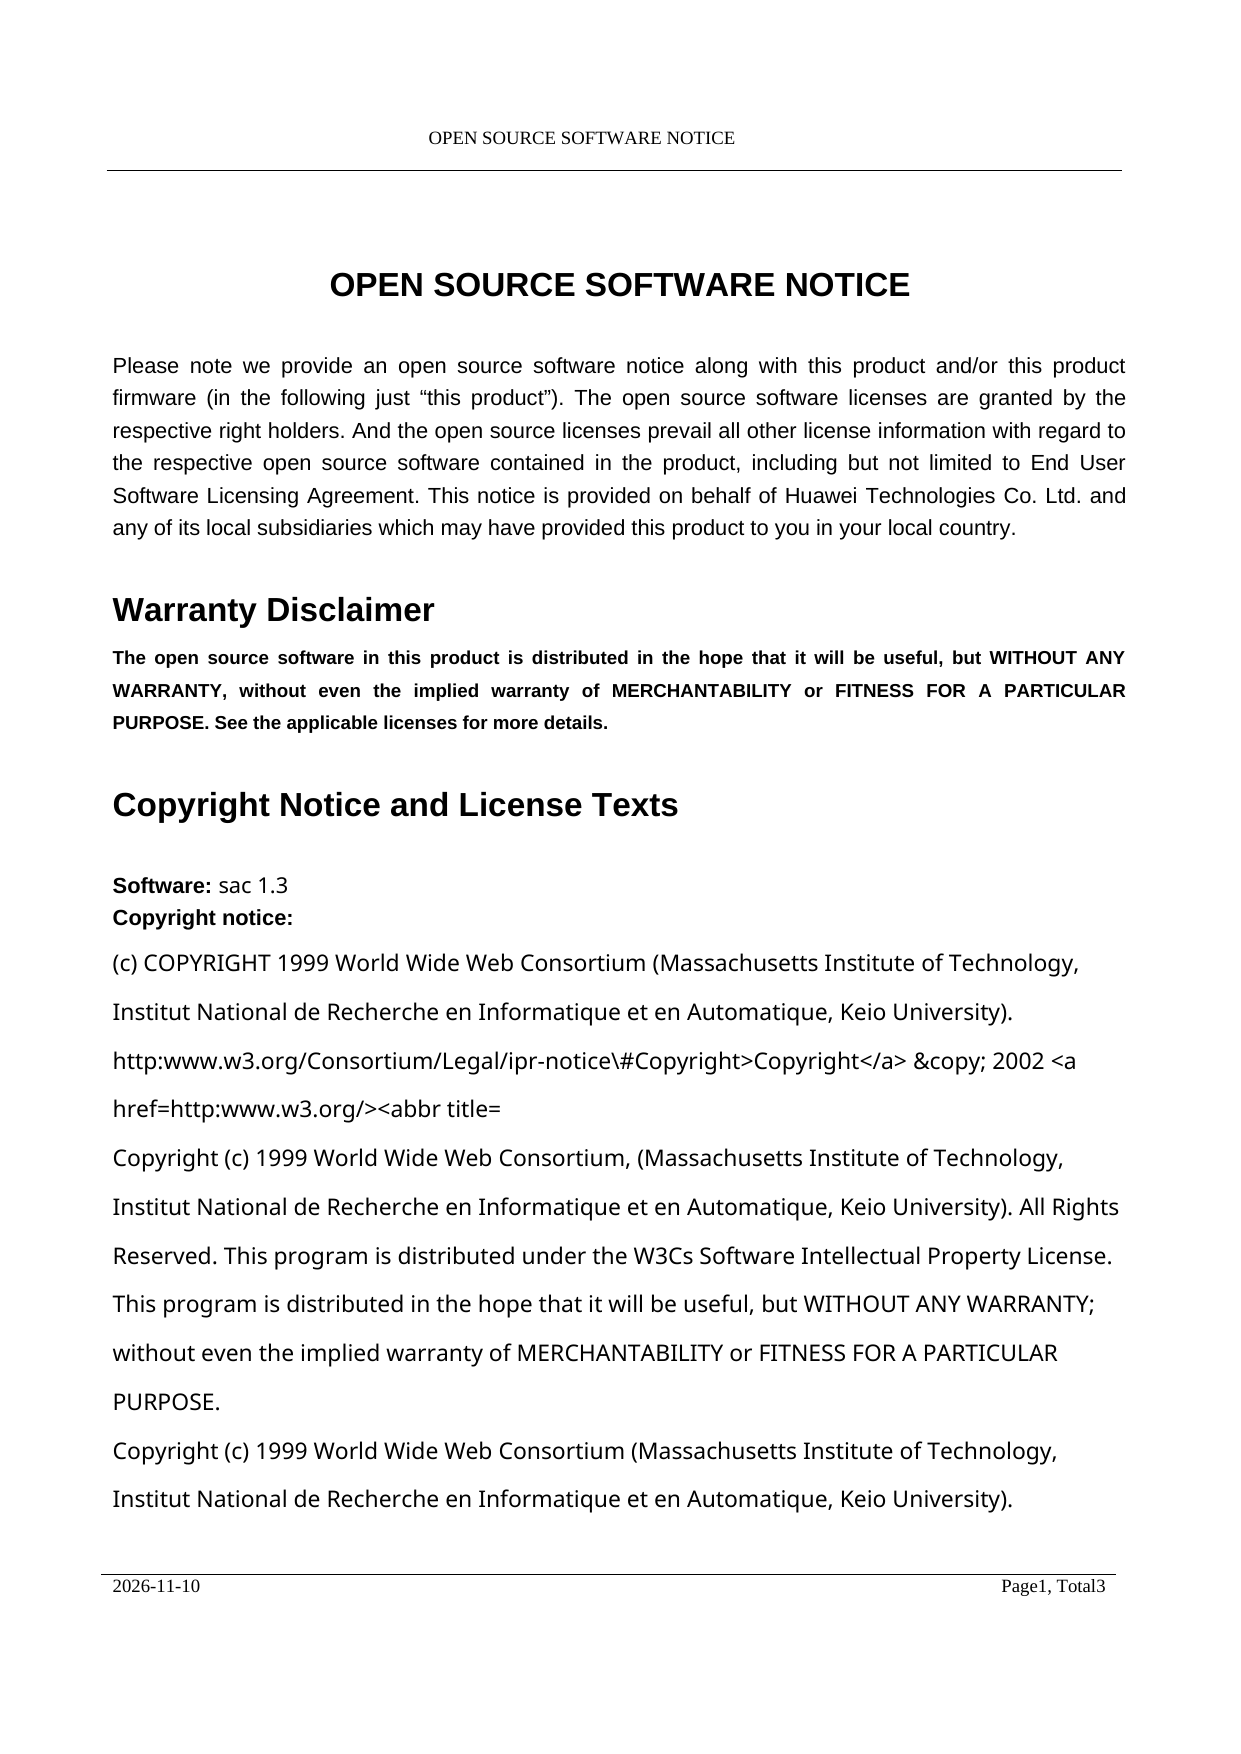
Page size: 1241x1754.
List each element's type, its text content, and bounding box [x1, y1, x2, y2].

text Software: sac 1.3 [112, 869, 1128, 901]
text Copyright notice: [112, 901, 1128, 934]
text The open source software in this product is distributed in the hope that it will be useful, but WITHOUT ANY WARRANTY, without even the implied warranty of MERCHANTABILITY or FITNESS FOR A PARTICULAR PURPOSE. See the applicable licenses for more details. [112, 641, 1128, 739]
text (c) COPYRIGHT 1999 World Wide Web Consortium (Massachusetts Institute of Technology, Institut National de Recherche en Informatique et en Automatique, Keio University). http:www.w3.org/Consortium/Legal/ipr-notice\#Copyright>Copyright</a> &copy; 2002 <a href=http:www.w3.org/><abbr title= Copyright (c) 1999 World Wide Web Consortium, (Massachusetts Institute of Technology, Institut National de Recherche en Informatique et en Automatique, Keio University). All Rights Reserved. This program is distributed under the W3Cs Software Intellectual Property License. This program is distributed in the hope that it will be useful, but WITHOUT ANY WARRANTY; without even the implied warranty of MERCHANTABILITY or FITNESS FOR A PARTICULAR PURPOSE. Copyright (c) 1999 World Wide Web Consortium (Massachusetts Institute of Technology, Institut National de Recherche en Informatique et en Automatique, Keio University). [112, 947, 1128, 1564]
text OPEN SOURCE SOFTWARE NOTICE [112, 251, 1128, 316]
text Copyright Notice and License Texts [112, 771, 1128, 836]
text Warranty Disclaimer [112, 576, 1128, 641]
text Please note we provide an open source software notice along with this product and/or this product firmware (in the following just “this product”). The open source software licenses are granted by the respective right holders. And the open source licenses prevail all other license information with regard to the respective open source software contained in the product, including but not limited to End User Software Licensing Agreement. This notice is provided on behalf of Huawei Technologies Co. Ltd. and any of its local subsidiaries which may have provided this product to you in your local country. [112, 349, 1128, 544]
